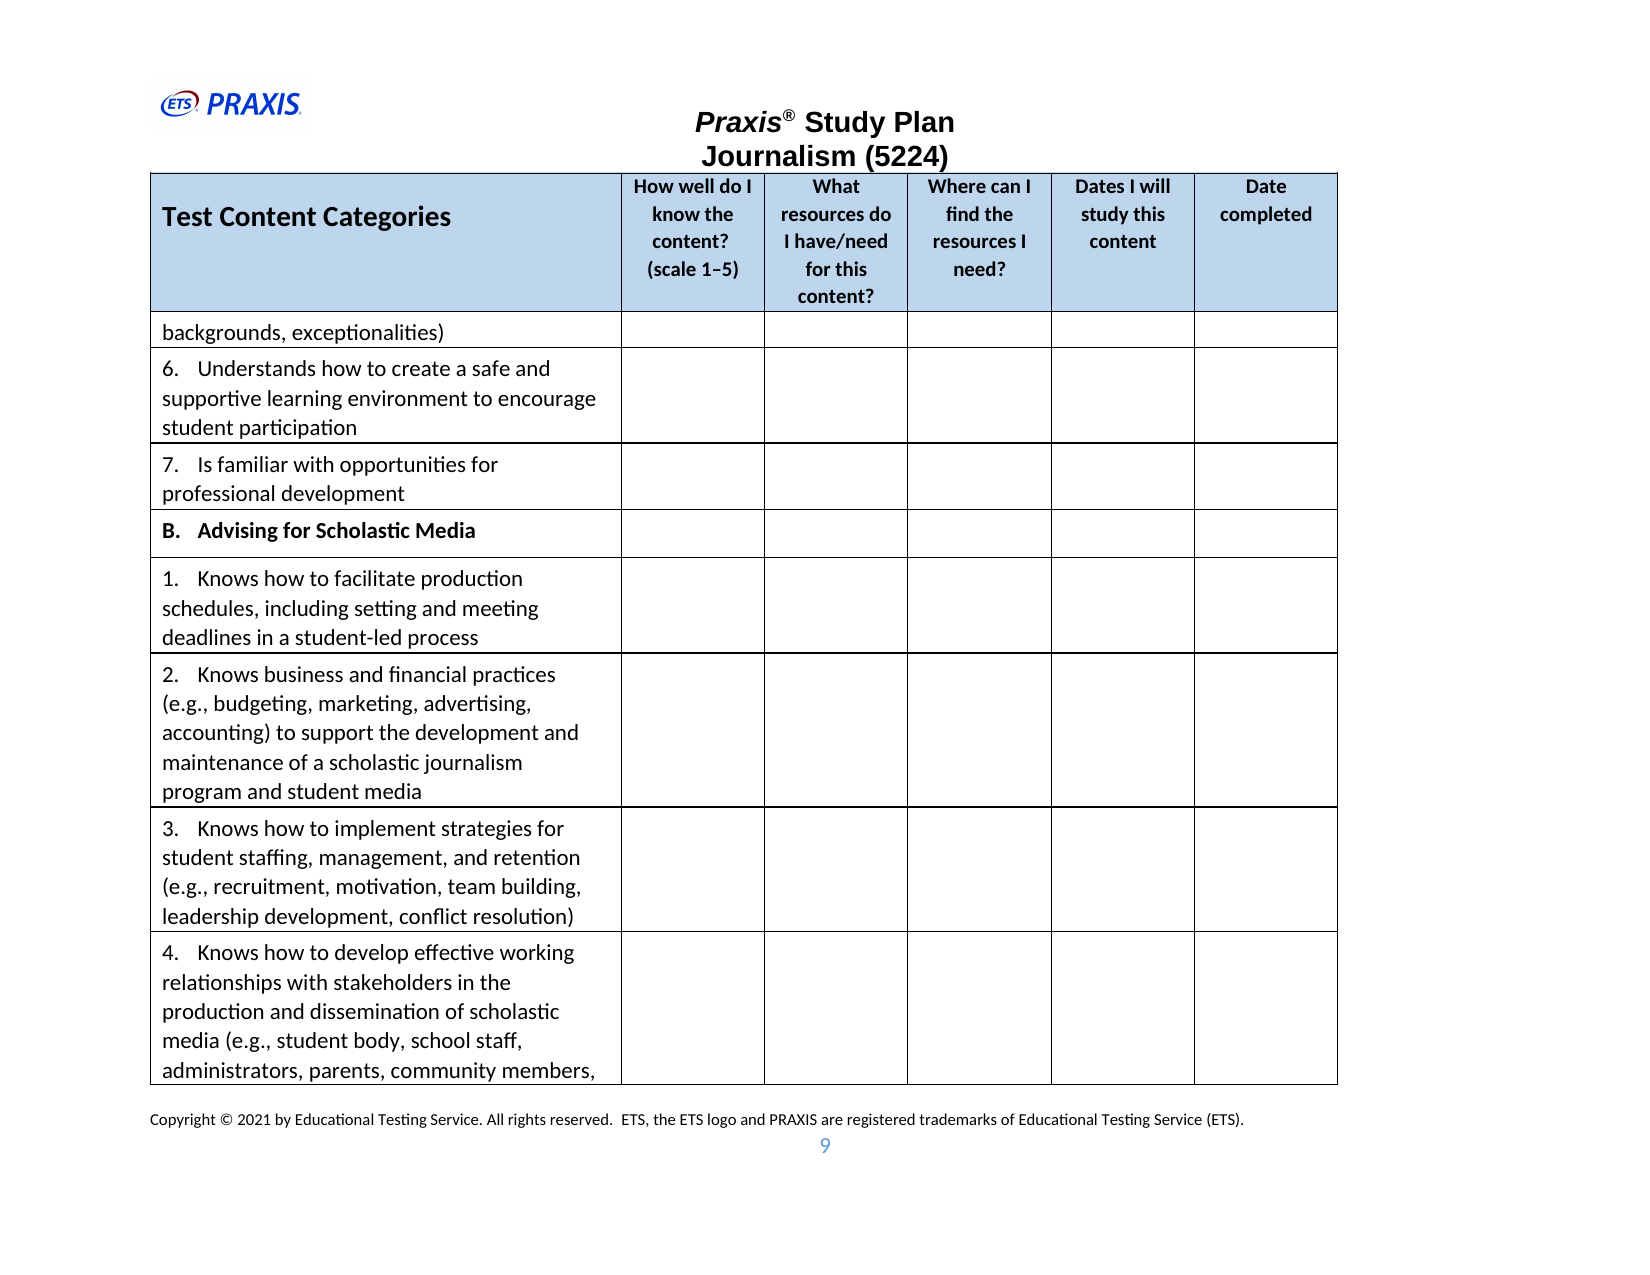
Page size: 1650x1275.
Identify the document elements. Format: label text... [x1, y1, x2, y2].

table_cell [908, 654, 1051, 806]
table_cell 5. Understands how to differentiate instruction to address a variety of student needs (e.g., learning styles, diverse backgrounds, exceptionalities) [151, 312, 621, 347]
table_cell [1195, 510, 1337, 557]
table_cell 2. Knows business and financial practices (e.g., budgeting, marketing, advertising, accounting) to support the development and maintenance of a scholastic journalism program and student media [151, 654, 621, 806]
table_cell [622, 808, 764, 931]
table_cell [765, 312, 907, 347]
table_cell [622, 312, 764, 347]
table_header Date completed [1195, 174, 1337, 311]
table_cell [1195, 654, 1337, 806]
table_cell [622, 510, 764, 557]
table_header How well do I know the content? (scale 1–5) [622, 174, 764, 311]
table_cell [1052, 348, 1194, 442]
table_cell [765, 444, 907, 508]
table_header Where can I find the resources I need? [908, 174, 1051, 311]
table_cell [908, 444, 1051, 508]
table_cell [1195, 348, 1337, 442]
table_cell [1195, 932, 1337, 1084]
table_cell [765, 510, 907, 557]
table_header What resources do I have/need for this content? [765, 174, 907, 311]
table_cell [1052, 312, 1194, 347]
table_cell [908, 312, 1051, 347]
table_cell [1052, 510, 1194, 557]
table_cell [765, 348, 907, 442]
table_cell [908, 932, 1051, 1084]
table_cell [1052, 444, 1194, 508]
table_cell [1052, 932, 1194, 1084]
table_cell [1052, 558, 1194, 652]
table_cell 6. Understands how to create a safe and supportive learning environment to encourage student participation [151, 348, 621, 442]
table_header Dates I will study this content [1052, 174, 1194, 311]
table_cell B. Advising for Scholastic Media [151, 510, 621, 557]
table_cell [765, 808, 907, 931]
table_cell [1195, 558, 1337, 652]
table_cell [765, 932, 907, 1084]
table_cell 7. Is familiar with opportunities for professional development [151, 444, 621, 508]
table_cell [1195, 444, 1337, 508]
table_cell [1052, 808, 1194, 931]
table_cell [765, 558, 907, 652]
table_header Test Content Categories [151, 174, 621, 311]
table_cell [908, 348, 1051, 442]
table_cell [622, 654, 764, 806]
table_cell [622, 558, 764, 652]
table_cell [908, 808, 1051, 931]
table_cell [622, 444, 764, 508]
table_cell [1052, 654, 1194, 806]
table_cell [1195, 312, 1337, 347]
table_cell 1. Knows how to facilitate production schedules, including setting and meeting deadlines in a student-led process [151, 558, 621, 652]
table_cell [622, 932, 764, 1084]
table_cell [908, 558, 1051, 652]
table_cell 3. Knows how to implement strategies for student staffing, management, and retention (e.g., recruitment, motivation, team building, leadership development, conflict resolution) [151, 808, 621, 931]
picture [150, 75, 311, 133]
table_cell [765, 654, 907, 806]
table_cell [1195, 808, 1337, 931]
table_cell [908, 510, 1051, 557]
table_cell [622, 348, 764, 442]
